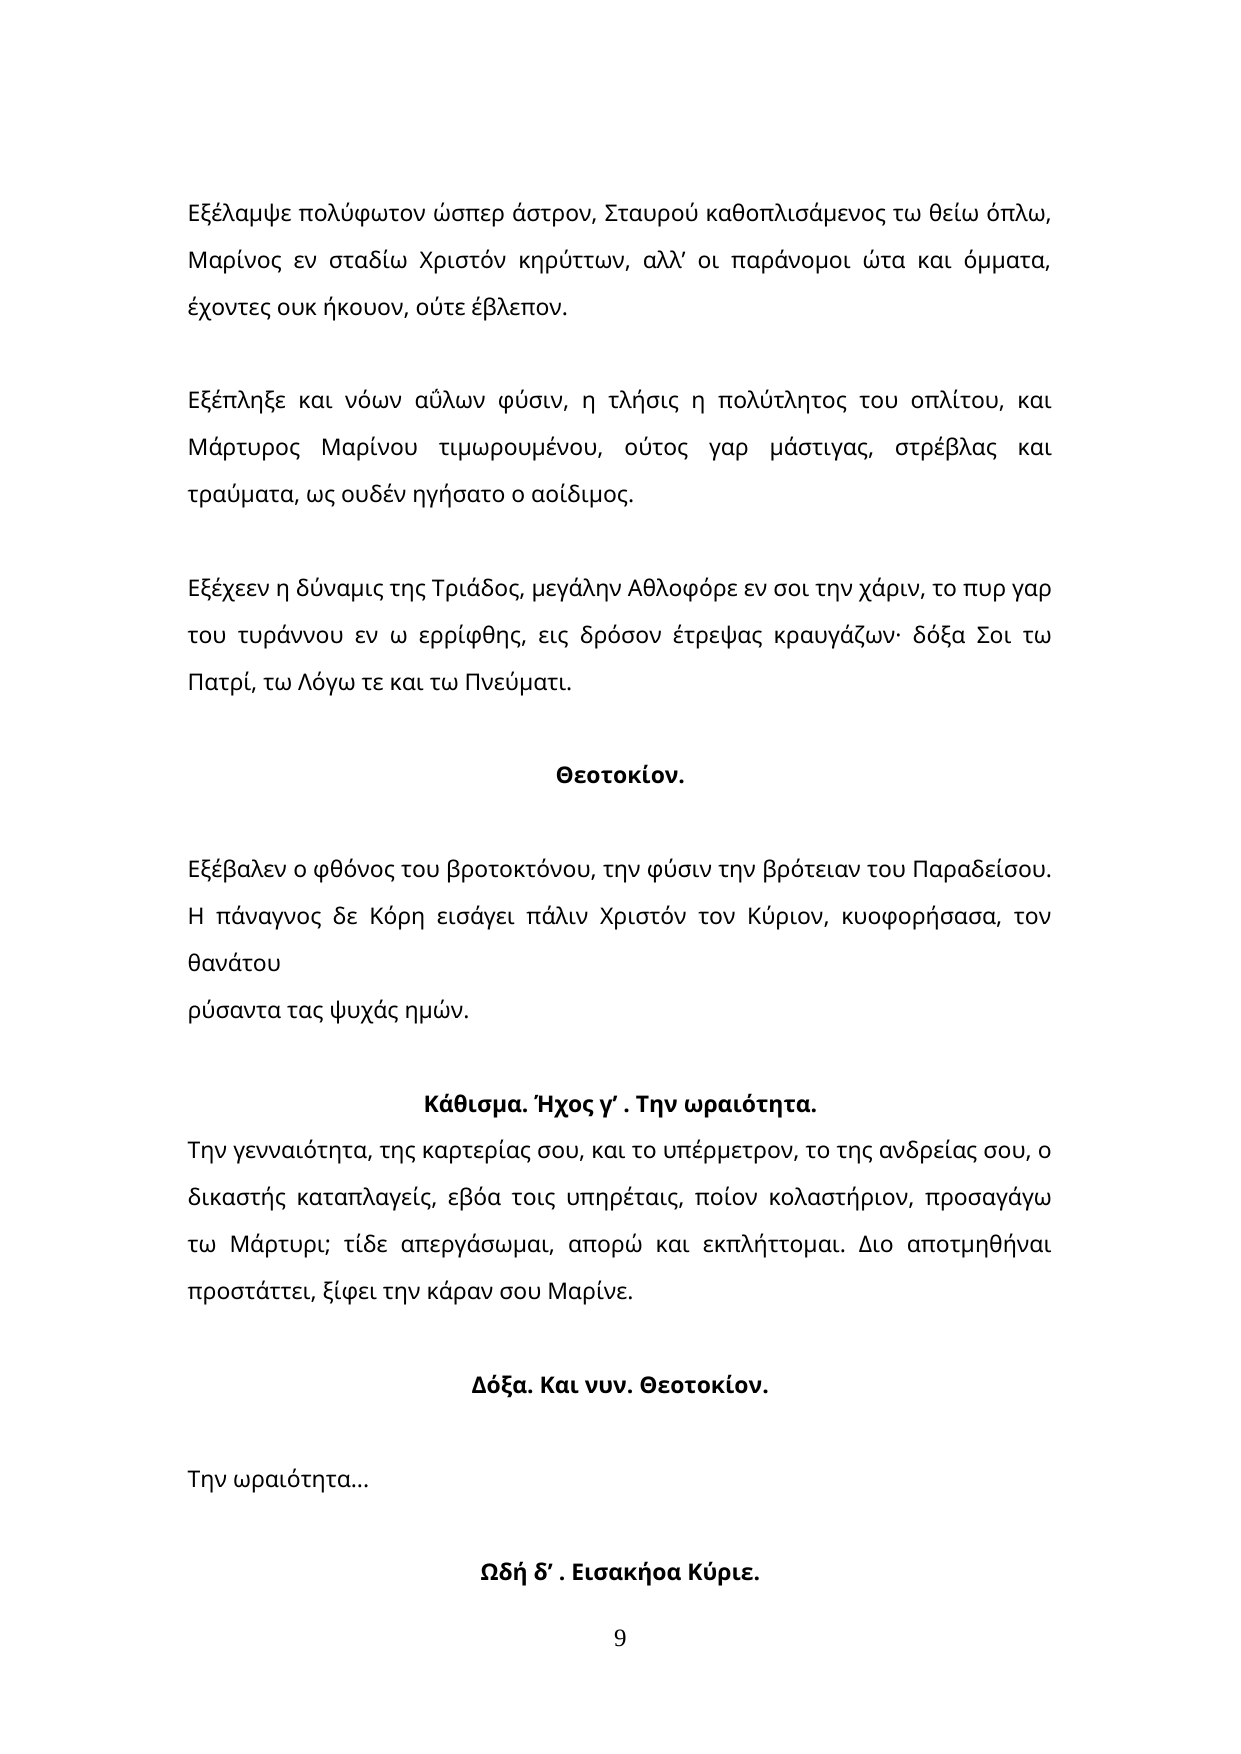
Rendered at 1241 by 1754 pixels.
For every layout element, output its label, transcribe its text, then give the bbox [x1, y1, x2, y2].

text Εξέχεεν η δύναμις της Τριάδος, μεγάλην Αθλοφόρε εν σοι την χάριν, το πυρ γαρ του τυράννου εν ω ερρίφθης, εις δρόσον έτρεψας κραυγάζων· δόξα Σοι τω Πατρί, τω Λόγω τε και τω Πνεύματι. [187, 572, 1053, 697]
text Δόξα. Και νυν. Θεοτοκίον. [187, 1369, 1053, 1400]
text Ωδή δ’ . Εισακήοα Κύριε. [187, 1556, 1053, 1587]
text Την ωραιότητα... [187, 1462, 1053, 1494]
text Την γενναιότητα, της καρτερίας σου, και το υπέρμετρον, το της ανδρείας σου, ο δικαστής καταπλαγείς, εβόα τοις υπηρέταις, ποίον κολαστήριον, προσαγάγω τω Μάρτυρι; τίδε απεργάσωμαι, απορώ και εκπλήττομαι. Διο αποτμηθήναι προστάττει, ξίφει την κάραν σου Μαρίνε. [187, 1134, 1053, 1306]
text Εξέλαμψε πολύφωτον ώσπερ άστρον, Σταυρού καθοπλισάμενος τω θείω όπλω, Μαρίνος εν σταδίω Χριστόν κηρύττων, αλλ’ οι παράνομοι ώτα και όμματα, έχοντες ουκ ήκουον, ούτε έβλεπον. [187, 197, 1053, 322]
text Κάθισμα. Ήχος γ’ . Την ωραιότητα. [187, 1087, 1053, 1119]
text Εξέβαλεν ο φθόνος του βροτοκτόνου, την φύσιν την βρότειαν του Παραδείσου. Η πάναγνος δε Κόρη εισάγει πάλιν Χριστόν τον Κύριον, κυοφορήσασα, τον θανάτου [187, 853, 1053, 978]
text Εξέπληξε και νόων αΰλων φύσιν, η τλήσις η πολύτλητος του οπλίτου, και Μάρτυρος Μαρίνου τιμωρουμένου, ούτος γαρ μάστιγας, στρέβλας και τραύματα, ως ουδέν ηγήσατο ο αοίδιμος. [187, 384, 1053, 509]
text Θεοτοκίον. [187, 759, 1053, 791]
text ρύσαντα τας ψυχάς ημών. [187, 994, 1053, 1025]
